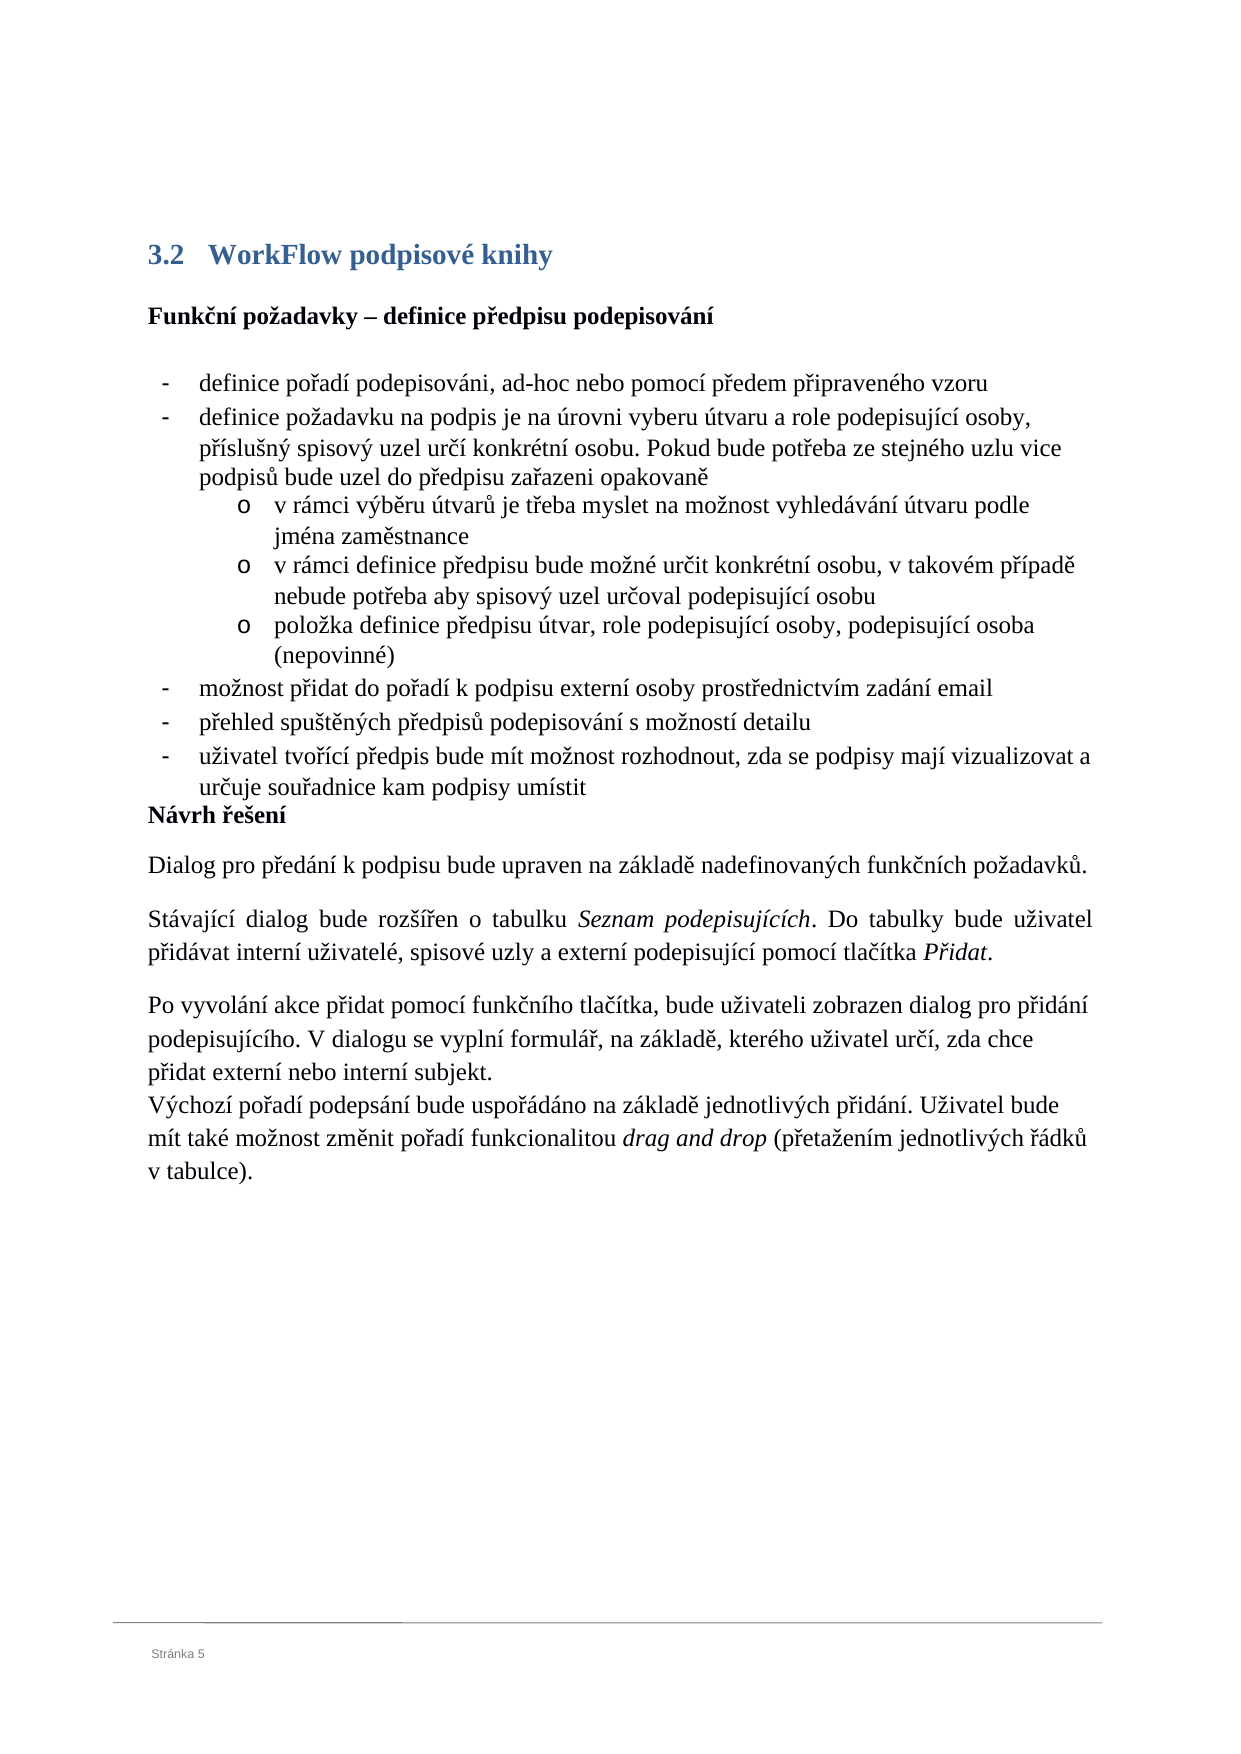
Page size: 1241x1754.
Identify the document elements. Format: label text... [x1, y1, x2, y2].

list uživatel tvořící předpis bude mít možnost rozhodnout, zda se podpisy mají vizualizovat a určuje souřadnice kam podpisy umístit [161, 737, 1093, 800]
text Stávající dialog bude rozšířen o tabulku Seznam podepisujících. Do tabulky bude uživatel přidávat interní uživatelé, spisové uzly a externí podepisující pomocí tlačítka Přidat. [148, 904, 1093, 966]
list v rámci výběru útvarů je třeba myslet na možnost vyhledávání útvaru podle jména zaměstnance [236, 491, 1093, 550]
subtitle Funkční požadavky – definice předpisu podepisování [148, 301, 1093, 330]
text Dialog pro předání k podpisu bude upraven na základě nadefinovaných funkčních požadavků. [148, 850, 1093, 879]
list položka definice předpisu útvar, role podepisující osoby, podepisující osoba (nepovinné) [236, 610, 1093, 669]
text Po vyvolání akce přidat pomocí funkčního tlačítka, bude uživateli zobrazen dialog pro přidání podepisujícího. V dialogu se vyplní formulář, na základě, kterého uživatel určí, zda chce přidat externí nebo interní subjekt. Výchozí pořadí podepsání bude uspořádáno na základě jednotlivých přidání. Uživatel bude mít také možnost změnit pořadí funkcionalitou drag and drop (přetažením jednotlivých řádků v tabulce). [148, 991, 1093, 1184]
list přehled spuštěných předpisů podepisování s možností detailu [161, 703, 1093, 737]
list v rámci definice předpisu bude možné určit konkrétní osobu, v takovém případě nebude potřeba aby spisový uzel určoval podepisující osobu [236, 550, 1093, 610]
list možnost přidat do pořadí k podpisu externí osoby prostřednictvím zadání email [161, 669, 1093, 703]
subtitle Návrh řešení [148, 800, 1093, 829]
list definice požadavku na podpis je na úrovni vyberu útvaru a role podepisující osoby, příslušný spisový uzel určí konkrétní osobu. Pokud bude potřeba ze stejného uzlu vice podpisů bude uzel do předpisu zařazeni opakovaně [161, 399, 1093, 491]
list definice pořadí podepisováni, ad-hoc nebo pomocí předem připraveného vzoru [161, 365, 1093, 399]
subtitle WorkFlow podpisové knihy [148, 237, 1093, 271]
